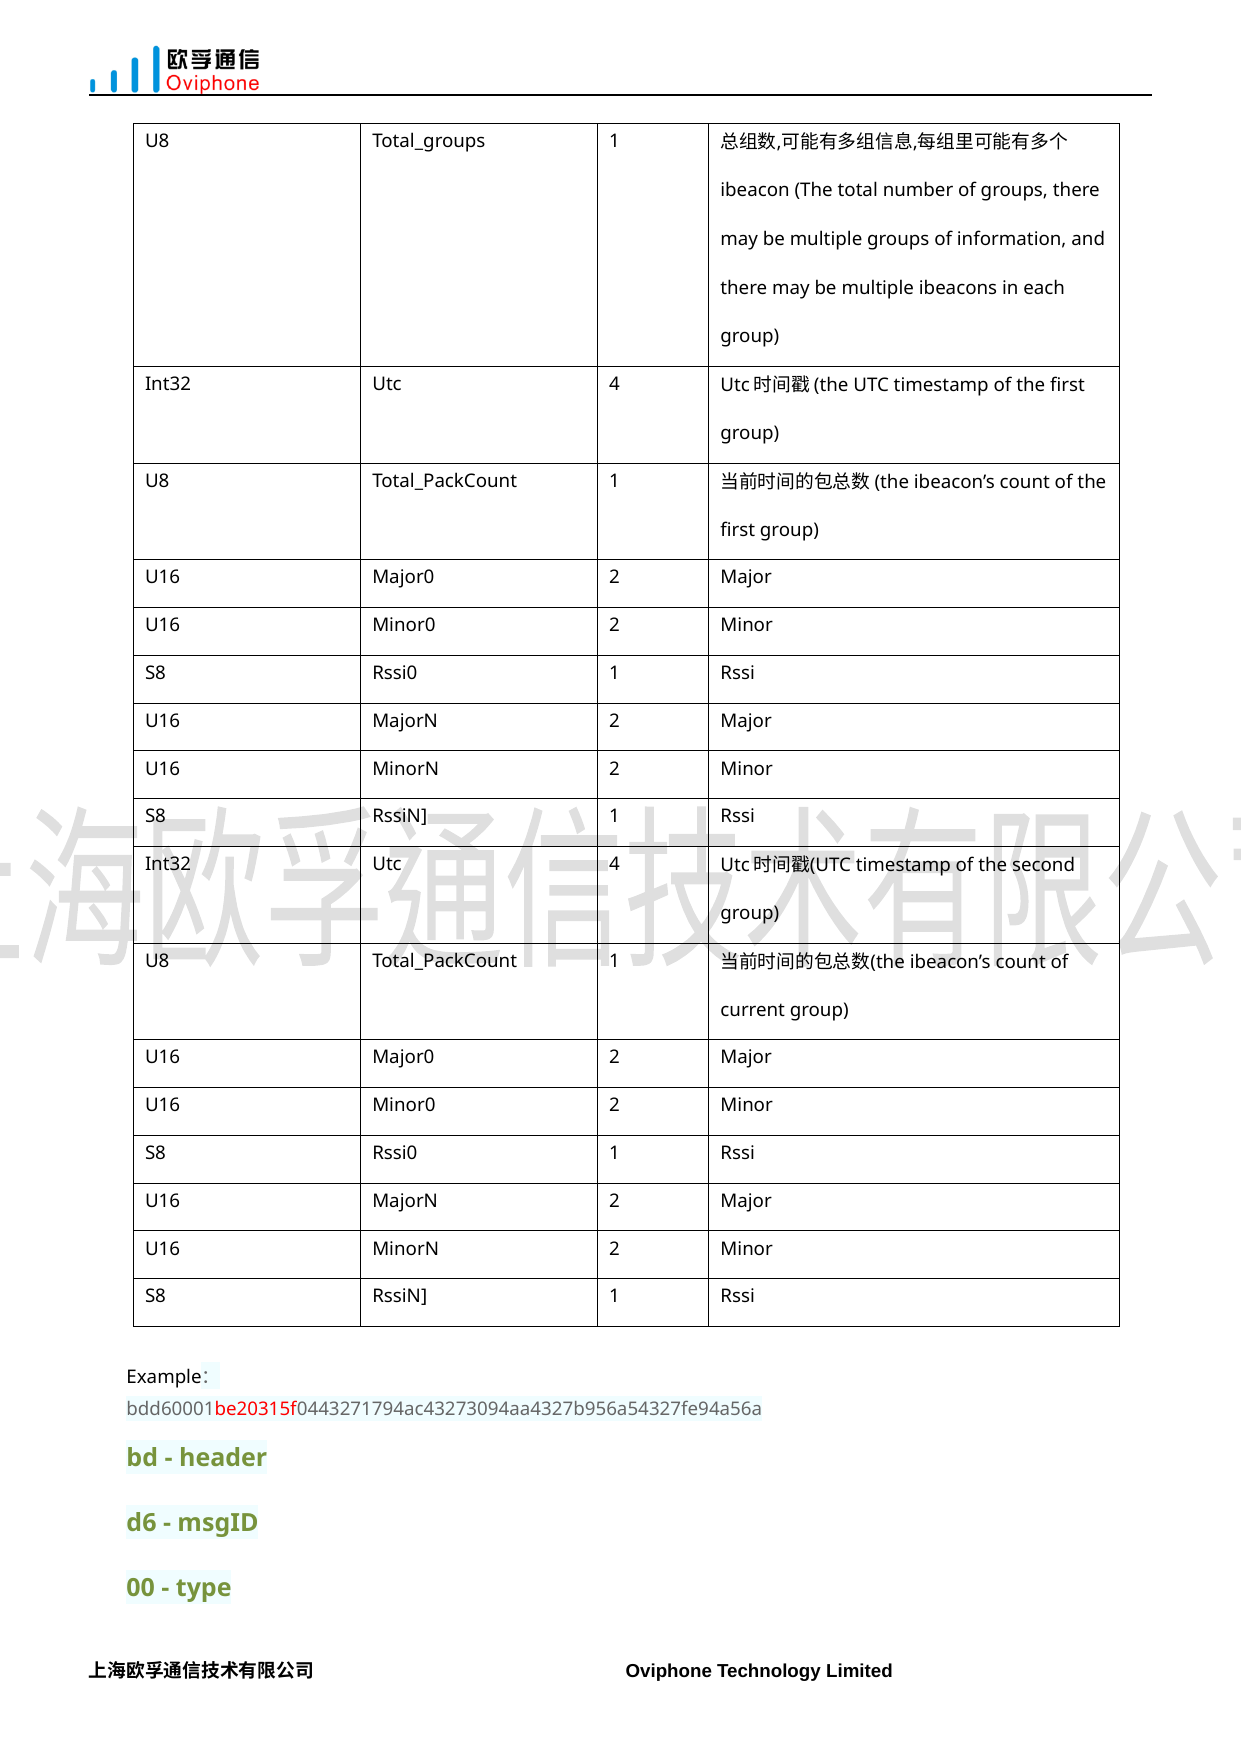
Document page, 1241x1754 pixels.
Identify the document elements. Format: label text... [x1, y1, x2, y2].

table_cell U16 [134, 560, 360, 607]
table_cell Minor0 [361, 608, 597, 655]
table_cell Major [709, 1184, 1119, 1230]
table_cell U16 [134, 1040, 360, 1087]
table_cell Rssi [709, 799, 1119, 846]
table_cell Utc时间戳 (the UTC timestamp of the first group) [709, 367, 1119, 463]
table_cell RssiN] [361, 1279, 597, 1326]
table_cell 2 [598, 1040, 708, 1087]
picture [88, 41, 265, 95]
table_cell 1 [598, 656, 708, 703]
table_cell Minor [709, 1088, 1119, 1135]
table_cell 1 [598, 944, 708, 1039]
table_cell 4 [598, 847, 708, 943]
table_cell U16 [134, 1231, 360, 1278]
table_cell S8 [134, 799, 360, 846]
table_cell Total_PackCount [361, 944, 597, 1039]
table_cell Rssi0 [361, 1136, 597, 1183]
table_cell MinorN [361, 1231, 597, 1278]
list 00 - type [126, 1554, 1152, 1619]
table_cell 1 [598, 464, 708, 559]
table_cell 1 [598, 1279, 708, 1326]
table_cell MajorN [361, 704, 597, 750]
table_cell 2 [598, 1088, 708, 1135]
table_cell Major [709, 704, 1119, 750]
table_cell 2 [598, 1184, 708, 1230]
table_cell Rssi [709, 1279, 1119, 1326]
table_cell 1 [598, 124, 708, 366]
table_cell Major0 [361, 560, 597, 607]
table_cell 总组数,可能有多组信息,每组里可能有多个ibeacon (The total number of groups, there may be multiple groups of information, and there may be multiple ibeacons in each group) [709, 124, 1119, 366]
table_cell Total_PackCount [361, 464, 597, 559]
table_cell Rssi [709, 656, 1119, 703]
table_cell MinorN [361, 751, 597, 798]
table_cell S8 [134, 656, 360, 703]
table_cell MajorN [361, 1184, 597, 1230]
table_cell 4 [598, 367, 708, 463]
table_cell S8 [134, 1136, 360, 1183]
list d6 - msgID [126, 1489, 1152, 1554]
table_cell Rssi [709, 1136, 1119, 1183]
table_cell 2 [598, 560, 708, 607]
table_cell U8 [134, 464, 360, 559]
table_cell 1 [598, 1136, 708, 1183]
table_cell S8 [134, 1279, 360, 1326]
table_cell U16 [134, 608, 360, 655]
table_cell Minor [709, 608, 1119, 655]
table_cell U16 [134, 704, 360, 750]
table_cell 当前时间的包总数(the ibeacon’s count of current group) [709, 944, 1119, 1039]
list bdd60001be20315f0443271794ac43273094aa4327b956a54327fe94a56a [126, 1392, 1152, 1424]
table_cell U8 [134, 124, 360, 366]
table_cell U8 [134, 944, 360, 1039]
table_cell RssiN] [361, 799, 597, 846]
table_cell Int32 [134, 367, 360, 463]
table_cell U16 [134, 751, 360, 798]
table_cell 2 [598, 704, 708, 750]
table_cell 2 [598, 608, 708, 655]
table_cell Rssi0 [361, 656, 597, 703]
table_cell Total_groups [361, 124, 597, 366]
table_cell Major [709, 560, 1119, 607]
table_cell Utc [361, 847, 597, 943]
table_cell U16 [134, 1184, 360, 1230]
table_cell Major [709, 1040, 1119, 1087]
table_cell Minor [709, 1231, 1119, 1278]
table_cell Utc [361, 367, 597, 463]
table_cell Utc时间戳(UTC timestamp of the second group) [709, 847, 1119, 943]
table_cell 2 [598, 1231, 708, 1278]
table_cell U16 [134, 1088, 360, 1135]
table_cell 2 [598, 751, 708, 798]
list Example： [126, 1359, 1152, 1392]
table_cell Int32 [134, 847, 360, 943]
table_cell Minor [709, 751, 1119, 798]
table_cell 1 [598, 799, 708, 846]
list bd - header [126, 1424, 1152, 1489]
table_cell Minor0 [361, 1088, 597, 1135]
table_cell Major0 [361, 1040, 597, 1087]
table_cell 当前时间的包总数 (the ibeacon’s count of the first group) [709, 464, 1119, 559]
